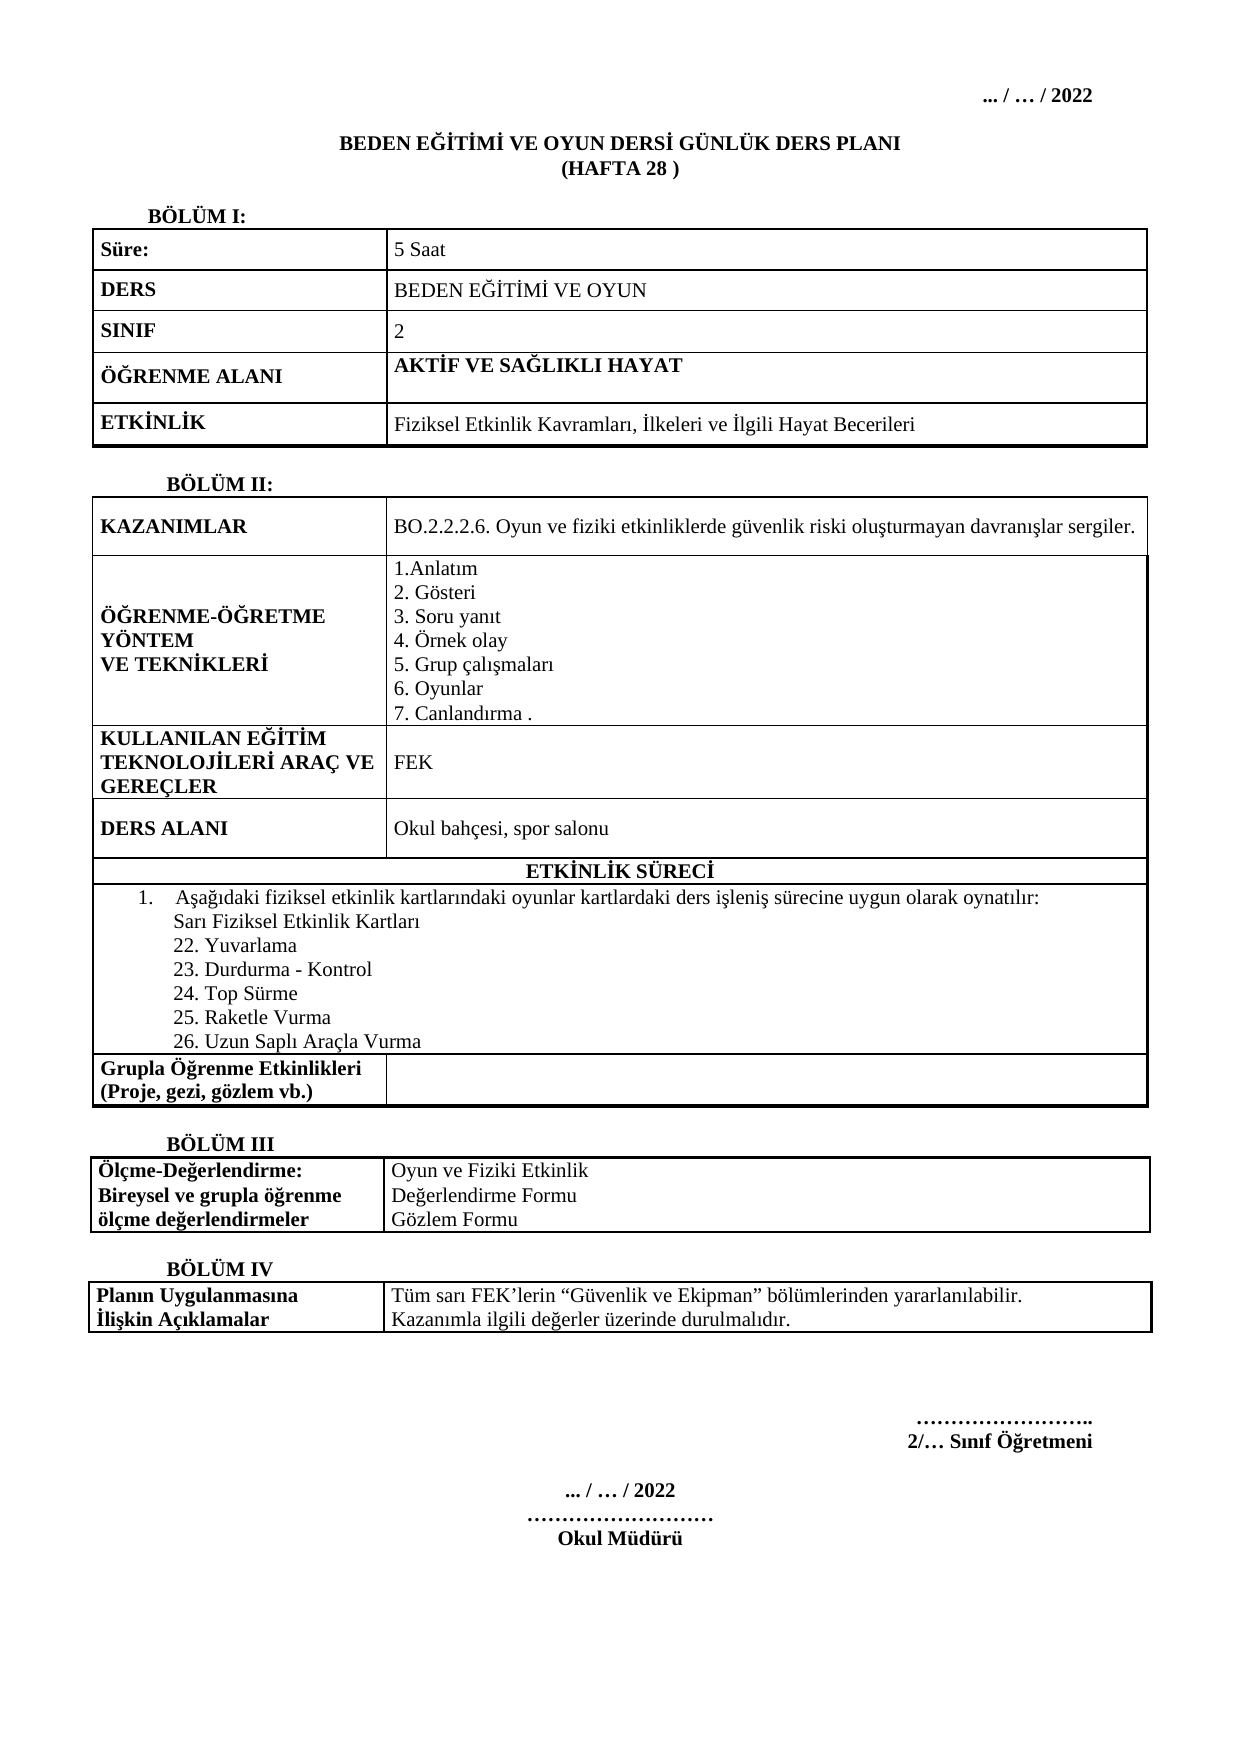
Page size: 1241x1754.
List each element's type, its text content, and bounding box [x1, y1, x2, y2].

text …………………….. [148, 1405, 1093, 1429]
text BEDEN EĞİTİMİ VE OYUN DERSİ GÜNLÜK DERS PLANI [148, 131, 1093, 155]
text ... / … / 2022 [148, 1477, 1093, 1502]
table_cell Fiziksel Etkinlik Kavramları, İlkeleri ve İlgili Hayat Becerileri [388, 404, 1146, 444]
text Okul Müdürü [148, 1526, 1093, 1550]
table_cell ETKİNLİK SÜRECİ [94, 859, 1146, 883]
table_cell BEDEN EĞİTİMİ VE OYUN [388, 271, 1146, 310]
text BÖLÜM I: [148, 203, 1093, 228]
table_cell [387, 1055, 1146, 1103]
text 2/… Sınıf Öğretmeni [148, 1429, 1093, 1453]
table_header 5 Saat [388, 230, 1146, 269]
table_cell 2 [388, 311, 1146, 352]
table_header Planın Uygulanmasına İlişkin Açıklamalar [90, 1283, 383, 1331]
table_cell AKTİF VE SAĞLIKLI HAYAT [388, 353, 1146, 402]
table_cell ÖĞRENME ALANI [94, 353, 386, 402]
table_cell Grupla Öğrenme Etkinlikleri (Proje, gezi, gözlem vb.) [94, 1055, 386, 1103]
table_header BO.2.2.2.6. Oyun ve fiziki etkinliklerde güvenlik riski oluşturmayan davranışlar sergiler. [387, 498, 1147, 555]
table_header Ölçme-Değerlendirme: Bireysel ve grupla öğrenme ölçme değerlendirmeler [92, 1159, 383, 1231]
subtitle BÖLÜM III [148, 1132, 1093, 1156]
table_cell Okul bahçesi, spor salonu [387, 799, 1146, 857]
text ……………………… [148, 1502, 1093, 1526]
table_cell 1.Anlatım 2. Gösteri 3. Soru yanıt 4. Örnek olay 5. Grup çalışmaları 6. Oyunlar 7. Canlandırma . [387, 556, 1146, 724]
subtitle BÖLÜM IV [148, 1257, 1093, 1281]
table_cell Aşağıdaki fiziksel etkinlik kartlarındaki oyunlar kartlardaki ders işleniş sürecine uygun olarak oynatılır: Sarı Fiziksel Etkinlik Kartları 22. Yuvarlama 23. Durdurma - Kontrol 24. Top Sürme 25. Raketle Vurma 26. Uzun Saplı Araçla Vurma [94, 885, 1146, 1053]
text ... / … / 2022 [148, 83, 1093, 107]
table_cell DERS ALANI [94, 799, 386, 857]
table_header KAZANIMLAR [93, 498, 386, 555]
table_header Süre: [94, 230, 386, 269]
table_cell KULLANILAN EĞİTİM TEKNOLOJİLERİ ARAÇ VE GEREÇLER [93, 726, 386, 798]
table_cell FEK [387, 726, 1146, 798]
table_cell ETKİNLİK [94, 404, 386, 444]
table_cell DERS [94, 271, 386, 310]
table_header Tüm sarı FEK’lerin “Güvenlik ve Ekipman” bölümlerinden yararlanılabilir. Kazanımla ilgili değerler üzerinde durulmalıdır. [385, 1283, 1150, 1331]
table_cell SINIF [94, 311, 386, 352]
table_header Oyun ve Fiziki Etkinlik Değerlendirme Formu Gözlem Formu [385, 1159, 1149, 1231]
text BÖLÜM II: [148, 472, 1093, 496]
text (HAFTA 28 ) [148, 155, 1093, 179]
table_cell ÖĞRENME-ÖĞRETME YÖNTEM VE TEKNİKLERİ [93, 556, 386, 724]
